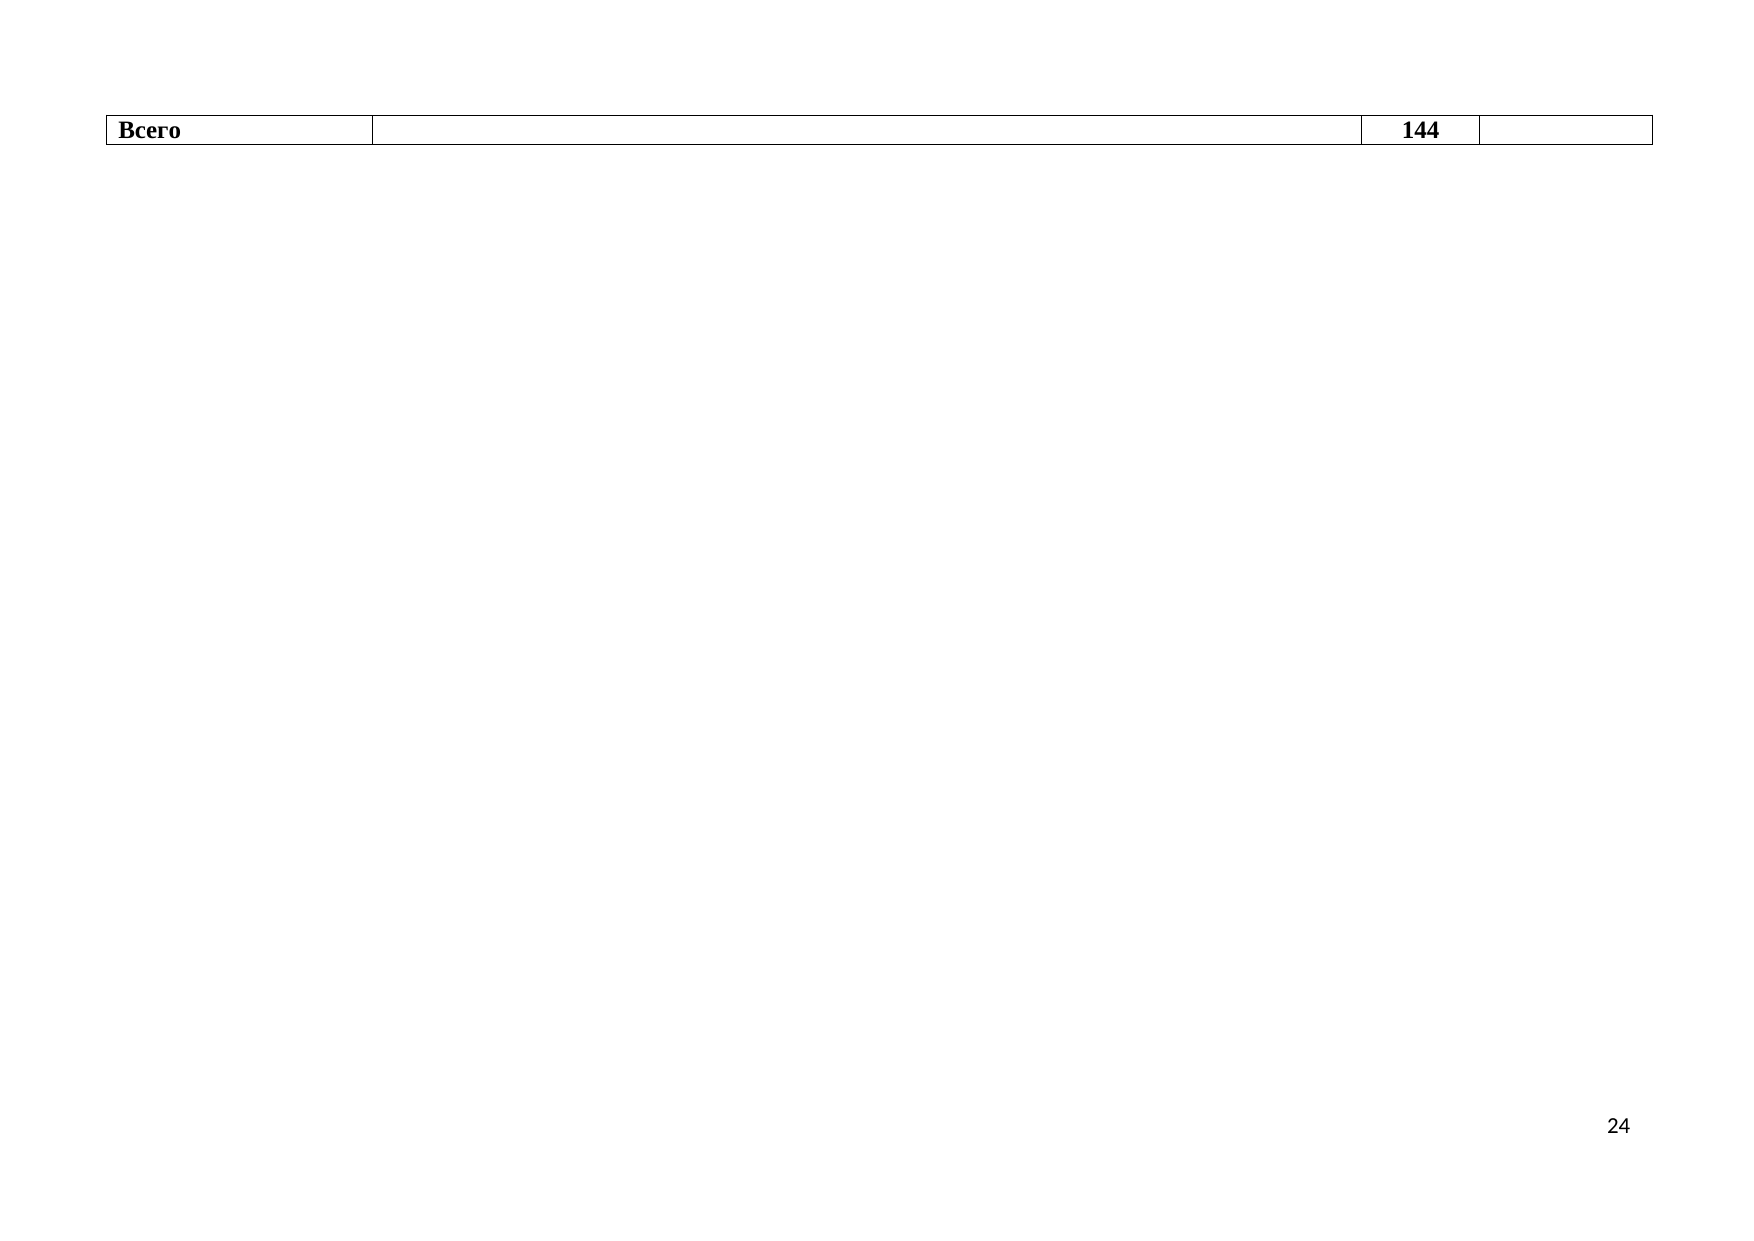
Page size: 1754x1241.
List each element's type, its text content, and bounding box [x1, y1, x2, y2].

table_cell 144 [1362, 116, 1479, 144]
table_cell Всего [107, 116, 372, 144]
table_cell [373, 116, 1361, 144]
table_cell [1480, 116, 1652, 144]
